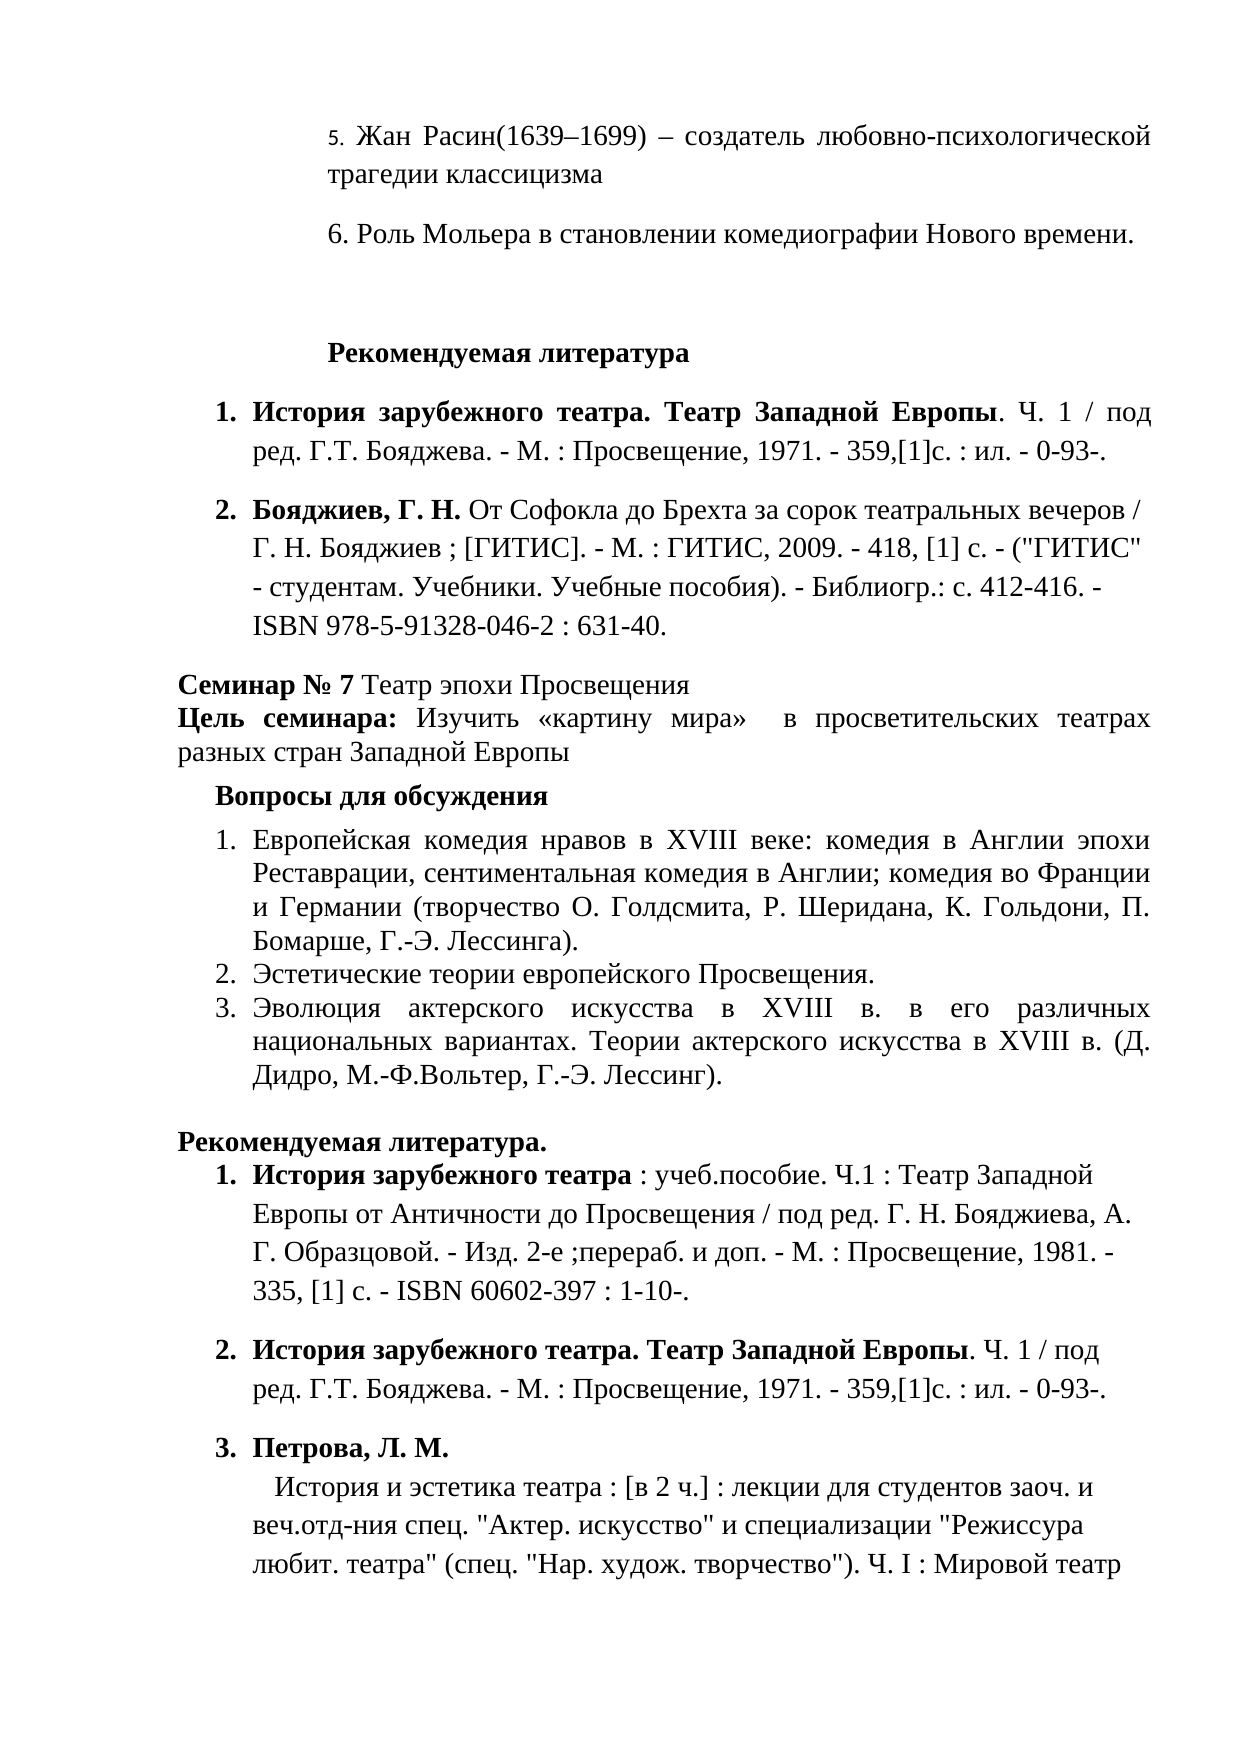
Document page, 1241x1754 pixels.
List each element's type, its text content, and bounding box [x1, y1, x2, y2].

list Эстетические теории европейского Просвещения. [215, 956, 1152, 990]
list История зарубежного театра. Театр Западной Европы. Ч. 1 / под ред. Г.Т. Бояджева. - М. : Просвещение, 1971. - 359,[1]с. : ил. - 0-93-. [215, 394, 1152, 466]
list Рекомендуемая литература [327, 335, 1152, 368]
text Рекомендуемая литература. [177, 1124, 1152, 1157]
list Бояджиев, Г. Н. От Софокла до Брехта за сорок театральных вечеров / Г. Н. Бояджиев ; [ГИТИС]. - М. : ГИТИС, 2009. - 418, [1] с. - ("ГИТИС" - студентам. Учебники. Учебные пособия). - Библиогр.: с. 412-416. - ISBN 978-5-91328-046-2 : 631-40. [215, 492, 1152, 641]
text Цель семинара: Изучить «картину мира» в просветительских театрах разных стран Западной Европы [177, 701, 1152, 768]
list История зарубежного театра : учеб.пособие. Ч.1 : Театр Западной Европы от Античности до Просвещения / под ред. Г. Н. Бояджиева, А. Г. Образцовой. - Изд. 2-е ;перераб. и доп. - М. : Просвещение, 1981. - 335, [1] с. - ISBN 60602-397 : 1-10-. [215, 1157, 1152, 1307]
text Вопросы для обсуждения [215, 778, 1152, 812]
list Эволюция актерского искусства в XVIII в. в его различных национальных вариантах. Теории актерского искусства в XVIII в. (Д. Дидро, М.-Ф.Вольтер, Г.-Э. Лессинг). [215, 990, 1152, 1090]
list История зарубежного театра. Театр Западной Европы. Ч. 1 / под ред. Г.Т. Бояджева. - М. : Просвещение, 1971. - 359,[1]с. : ил. - 0-93-. [215, 1332, 1152, 1404]
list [215, 1430, 1152, 1579]
list 5. Жан Расин(1639–1699) – создатель любовно-психологической трагедии классицизма [327, 118, 1152, 190]
list Европейская комедия нравов в XVIII веке: комедия в Англии эпохи Реставрации, сентиментальная комедия в Англии; комедия во Франции и Германии (творчество О. Голдсмита, Р. Шеридана, К. Гольдони, П. Бомарше, Г.-Э. Лессинга). [215, 822, 1152, 956]
text Семинар № 7 Театр эпохи Просвещения [177, 667, 1152, 701]
list 6. Роль Мольера в становлении комедиографии Нового времени. [327, 216, 1152, 249]
